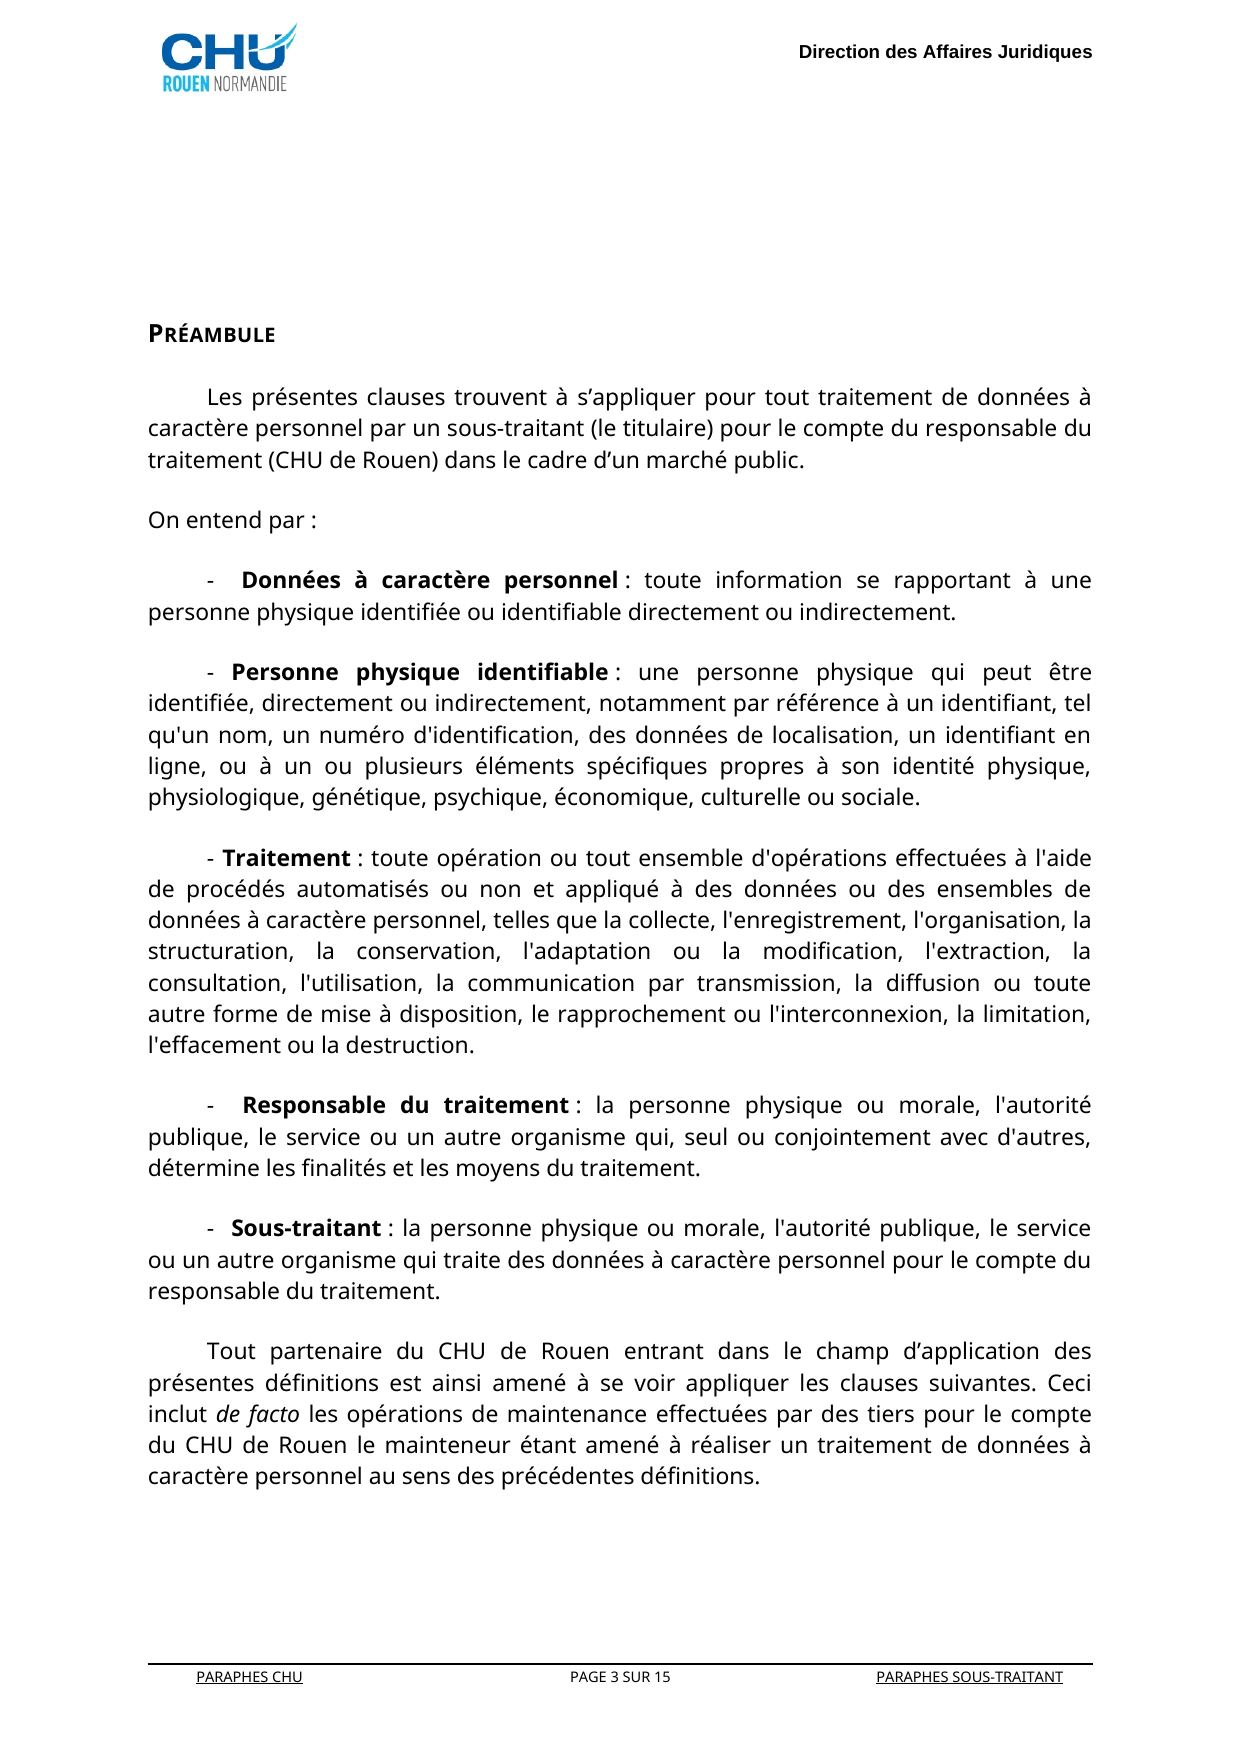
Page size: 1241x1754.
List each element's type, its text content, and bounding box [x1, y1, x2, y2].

text Préambule [148, 316, 1093, 350]
text - Données à caractère personnel : toute information se rapportant à une personne physique identifiée ou identifiable directement ou indirectement. [148, 564, 1093, 627]
text Tout partenaire du CHU de Rouen entrant dans le champ d’application des présentes définitions est ainsi amené à se voir appliquer les clauses suivantes. Ceci inclut de facto les opérations de maintenance effectuées par des tiers pour le compte du CHU de Rouen le mainteneur étant amené à réaliser un traitement de données à caractère personnel au sens des précédentes définitions. [148, 1335, 1093, 1491]
text - Personne physique identifiable : une personne physique qui peut être identifiée, directement ou indirectement, notamment par référence à un identifiant, tel qu'un nom, un numéro d'identification, des données de localisation, un identifiant en ligne, ou à un ou plusieurs éléments spécifiques propres à son identité physique, physiologique, génétique, psychique, économique, culturelle ou sociale. [148, 656, 1093, 812]
text - Traitement : toute opération ou tout ensemble d'opérations effectuées à l'aide de procédés automatisés ou non et appliqué à des données ou des ensembles de données à caractère personnel, telles que la collecte, l'enregistrement, l'organisation, la structuration, la conservation, l'adaptation ou la modification, l'extraction, la consultation, l'utilisation, la communication par transmission, la diffusion ou toute autre forme de mise à disposition, le rapprochement ou l'interconnexion, la limitation, l'effacement ou la destruction. [148, 841, 1093, 1060]
text - Sous-traitant : la personne physique ou morale, l'autorité publique, le service ou un autre organisme qui traite des données à caractère personnel pour le compte du responsable du traitement. [148, 1212, 1093, 1306]
text Les présentes clauses trouvent à s’appliquer pour tout traitement de données à caractère personnel par un sous-traitant (le titulaire) pour le compte du responsable du traitement (CHU de Rouen) dans le cadre d’un marché public. [148, 381, 1093, 475]
picture [157, 19, 298, 91]
text On entend par : [148, 504, 1093, 535]
text - Responsable du traitement : la personne physique ou morale, l'autorité publique, le service ou un autre organisme qui, seul ou conjointement avec d'autres, détermine les finalités et les moyens du traitement. [148, 1089, 1093, 1183]
